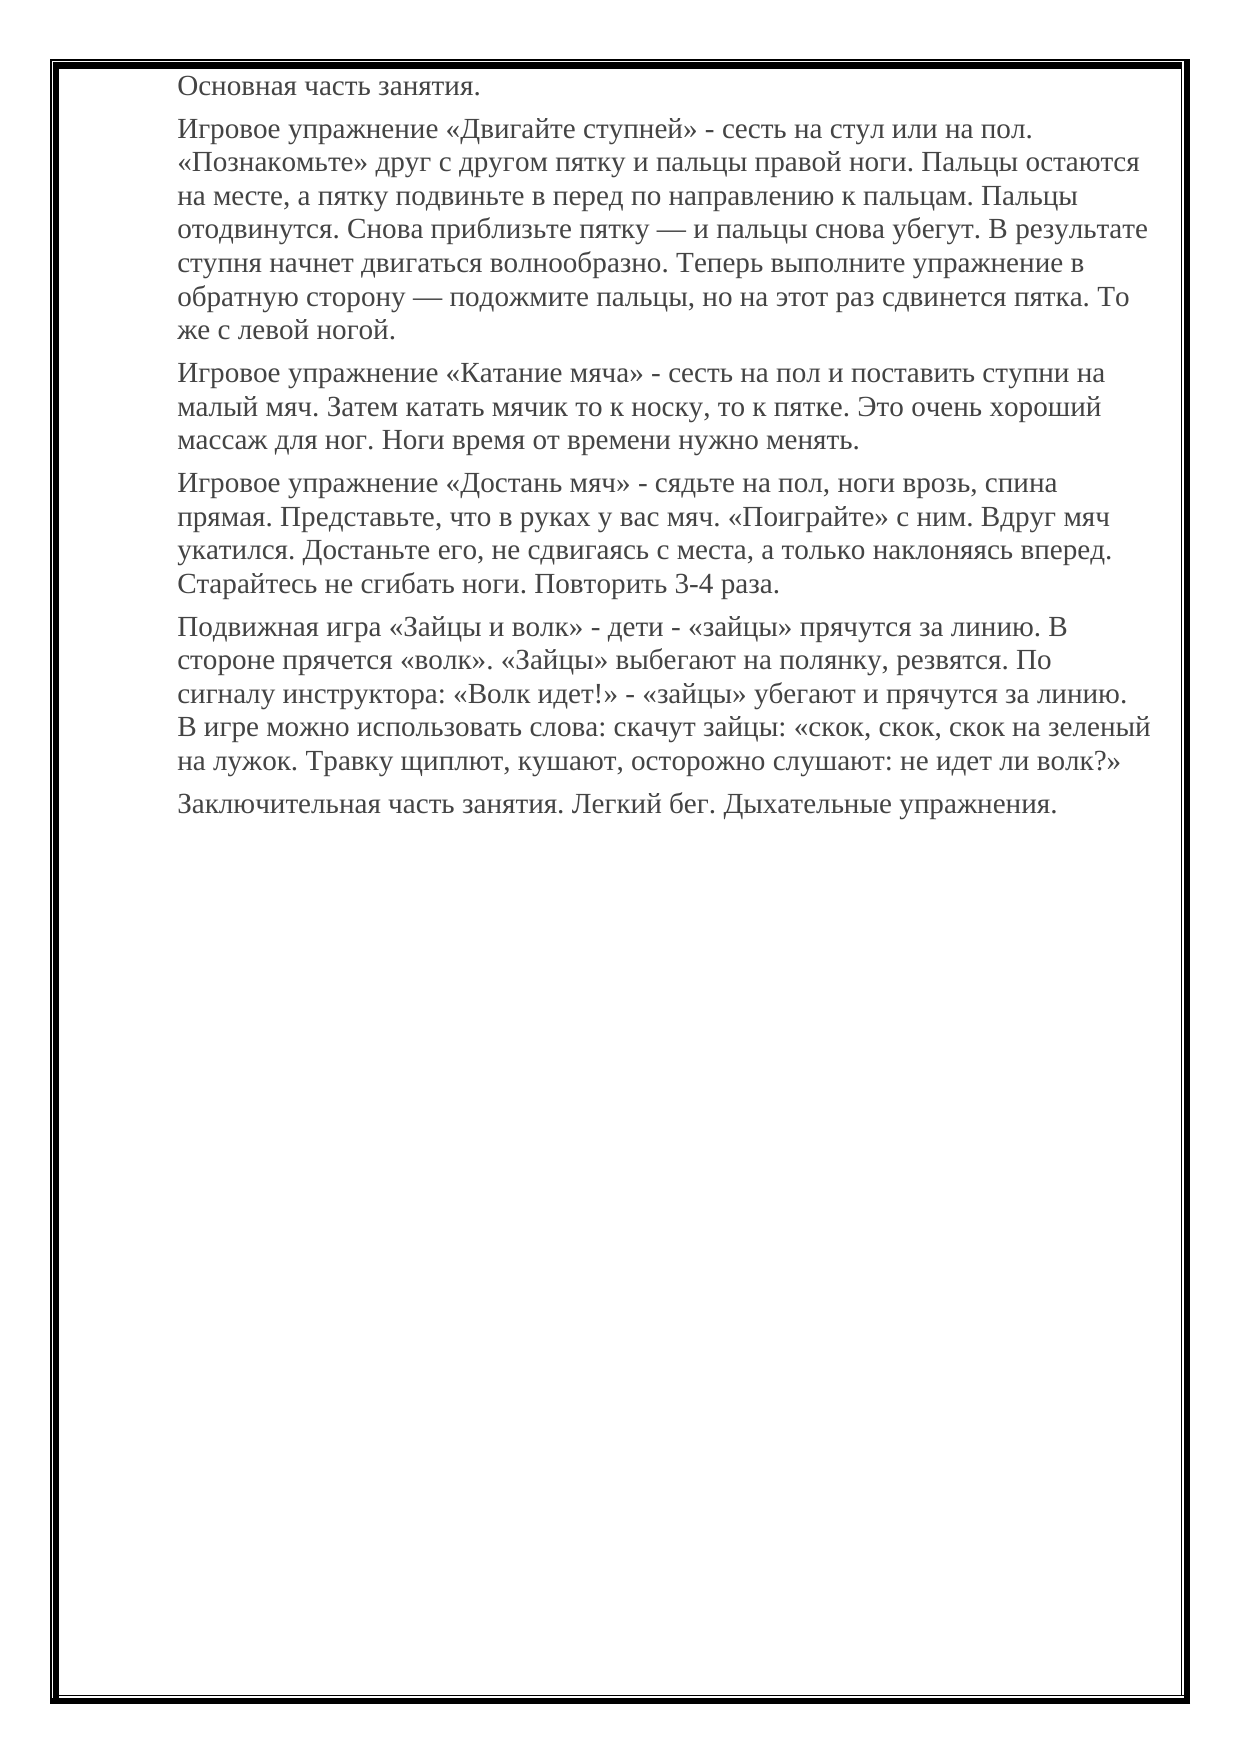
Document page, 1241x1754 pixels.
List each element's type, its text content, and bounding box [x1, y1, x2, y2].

text Подвижная игра «Зайцы и волк» - дети - «зайцы» прячутся за линию. В стороне прячется «волк». «Зайцы» выбегают на полянку, резвятся. По сигналу инструктора: «Волк идет!» - «зайцы» убегают и прячутся за линию. В игре можно использовать слова: скачут зайцы: «скок, скок, скок на зеленый на лужок. Травку щиплют, кушают, осторожно слушают: не идет ли волк?» [177, 609, 1152, 776]
text Игровое упражнение «Катание мяча» - сесть на пол и поставить ступни на малый мяч. Затем катать мячик то к носку, то к пятке. Это очень хороший массаж для ног. Ноги время от времени нужно менять. [177, 355, 1152, 456]
text Заключительная часть занятия. Легкий бег. Дыхательные упражнения. [177, 786, 1152, 819]
text Игровое упражнение «Двигайте ступней» - сесть на стул или на пол. «Познакомьте» друг с другом пятку и пальцы правой ноги. Пальцы остаются на месте, а пятку подвиньте в перед по направлению к пальцам. Пальцы отодвинутся. Снова приблизьте пятку — и пальцы снова убегут. В результате ступня начнет двигаться волнообразно. Теперь выполните упражнение в обратную сторону — подожмите пальцы, но на этот раз сдвинется пятка. То же с левой ногой. [177, 111, 1152, 346]
text Игровое упражнение «Достань мяч» - сядьте на пол, ноги врозь, спина прямая. Представьте, что в руках у вас мяч. «Поиграйте» с ним. Вдруг мяч укатился. Достаньте его, не сдвигаясь с места, а только наклоняясь вперед. Старайтесь не сгибать ноги. Повторить 3-4 раза. [177, 465, 1152, 599]
text Основная часть занятия. [177, 69, 1152, 102]
